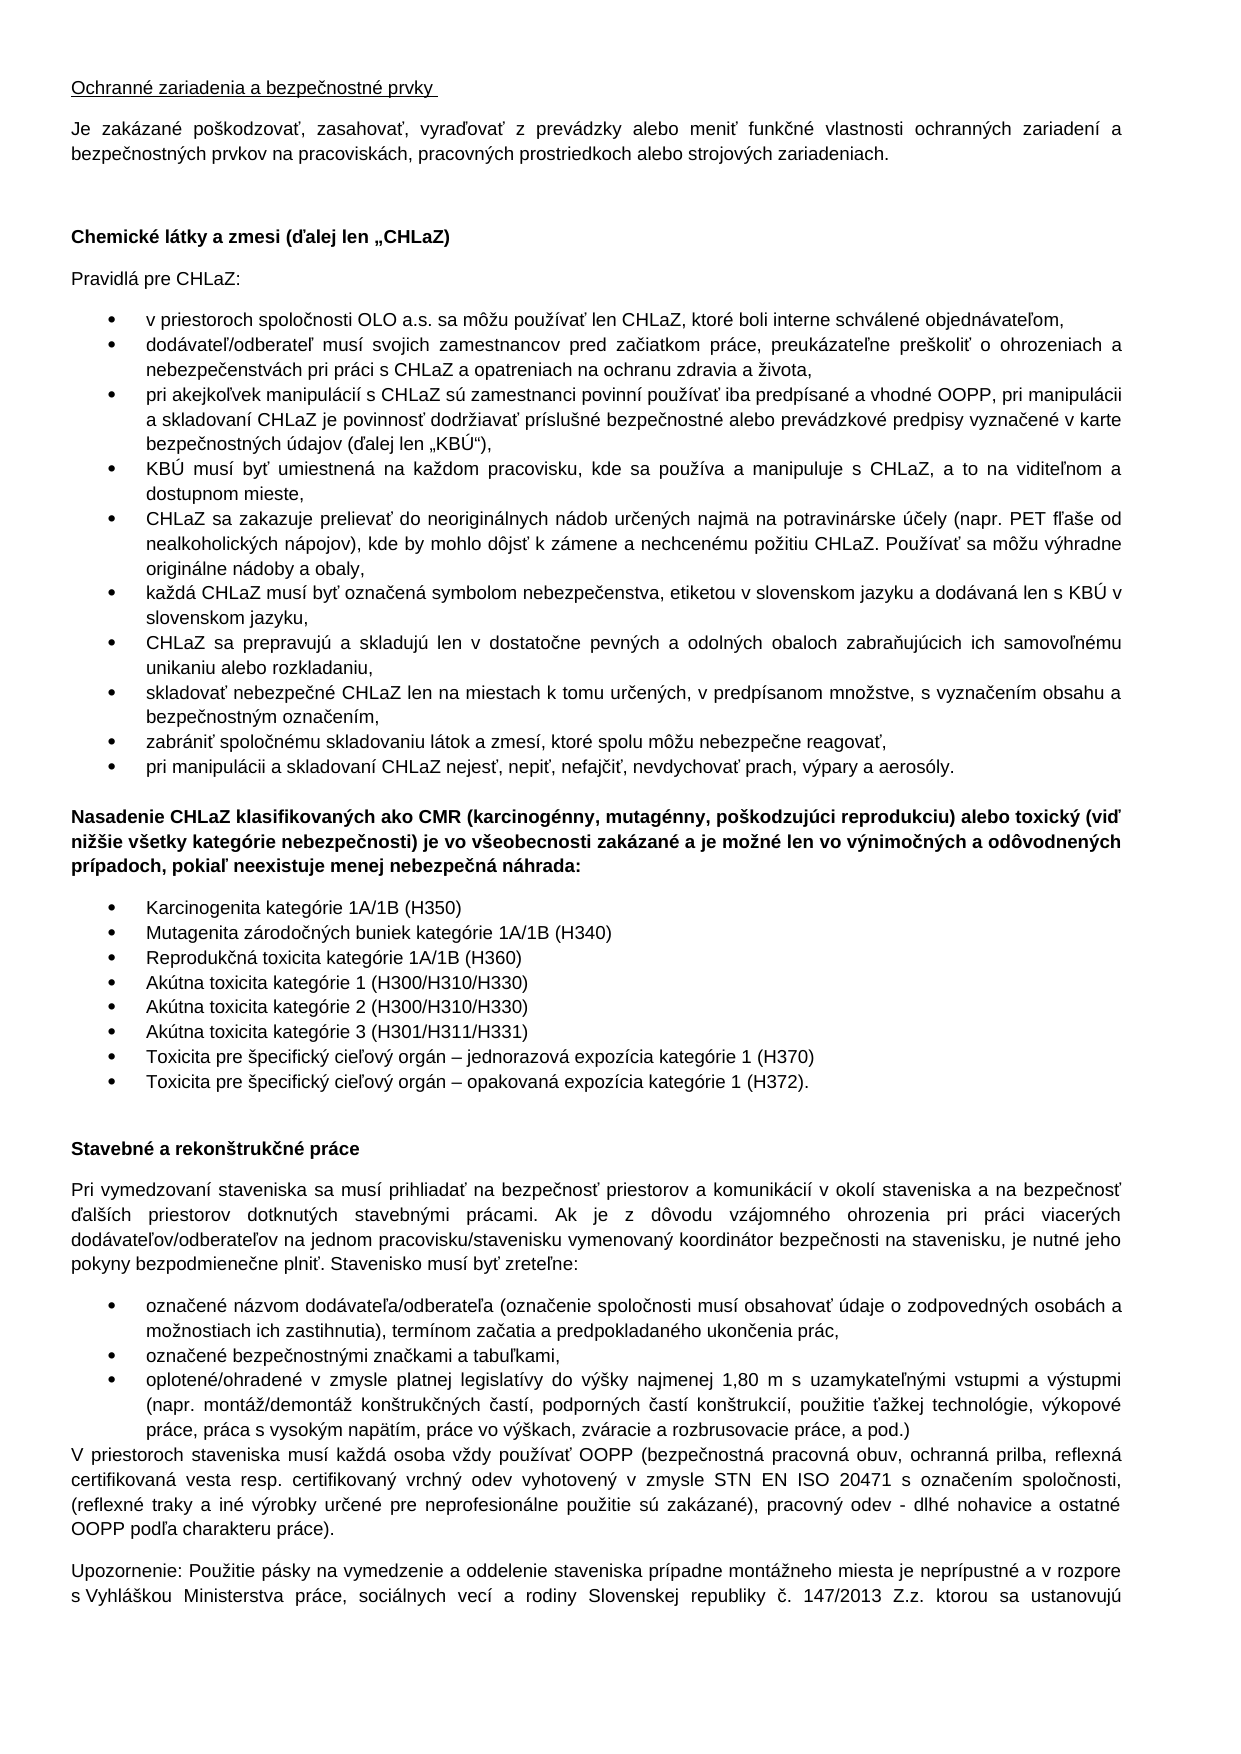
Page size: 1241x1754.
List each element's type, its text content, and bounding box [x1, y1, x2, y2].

text Je zakázané poškodzovať, zasahovať, vyraďovať z prevádzky alebo meniť funkčné vlastnosti ochranných zariadení a bezpečnostných prvkov na pracoviskách, pracovných prostriedkoch alebo strojových zariadeniach. [71, 118, 1122, 164]
text Ochranné zariadenia a bezpečnostné prvky [71, 77, 1122, 98]
list Mutagenita zárodočných buniek kategórie 1A/1B (H340) [108, 922, 1122, 943]
list označené názvom dodávateľa/odberateľa (označenie spoločnosti musí obsahovať údaje o zodpovedných osobách a možnostiach ich zastihnutia), termínom začatia a predpokladaného ukončenia prác, [108, 1295, 1122, 1341]
list CHLaZ sa zakazuje prelievať do neoriginálnych nádob určených najmä na potravinárske účely (napr. PET fľaše od nealkoholických nápojov), kde by mohlo dôjsť k zámene a nechcenému požitiu CHLaZ. Používať sa môžu výhradne originálne nádoby a obaly, [108, 508, 1122, 579]
list CHLaZ sa prepravujú a skladujú len v dostatočne pevných a odolných obaloch zabraňujúcich ich samovoľnému unikaniu alebo rozkladaniu, [108, 632, 1122, 678]
list pri akejkoľvek manipulácií s CHLaZ sú zamestnanci povinní používať iba predpísané a vhodné OOPP, pri manipulácii a skladovaní CHLaZ je povinnosť dodržiavať príslušné bezpečnostné alebo prevádzkové predpisy vyznačené v karte bezpečnostných údajov (ďalej len „KBÚ“), [108, 383, 1122, 455]
text Stavebné a rekonštrukčné práce [71, 1137, 1122, 1159]
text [71, 1559, 1122, 1606]
text Nasadenie CHLaZ klasifikovaných ako CMR (karcinogénny, mutagénny, poškodzujúci reprodukciu) alebo toxický (viď nižšie všetky kategórie nebezpečnosti) je vo všeobecnosti zakázané a je možné len vo výnimočných a odôvodnených prípadoch, pokiaľ neexistuje menej nebezpečná náhrada: [71, 806, 1122, 877]
list Karcinogenita kategórie 1A/1B (H350) [108, 897, 1122, 918]
list Akútna toxicita kategórie 2 (H300/H310/H330) [108, 996, 1122, 1018]
list v priestoroch spoločnosti OLO a.s. sa môžu používať len CHLaZ, ktoré boli interne schválené objednávateľom, [108, 309, 1122, 331]
list pri manipulácii a skladovaní CHLaZ nejesť, nepiť, nefajčiť, nevdychovať prach, výpary a aerosóly. [108, 756, 1122, 778]
list zabrániť spoločnému skladovaniu látok a zmesí, ktoré spolu môžu nebezpečne reagovať, [108, 731, 1122, 753]
list oplotené/ohradené v zmysle platnej legislatívy do výšky najmenej 1,80 m s uzamykateľnými vstupmi a výstupmi (napr. montáž/demontáž konštrukčných častí, podporných častí konštrukcií, použitie ťažkej technológie, výkopové práce, práca s vysokým napätím, práce vo výškach, zváracie a rozbrusovacie práce, a pod.) [108, 1369, 1122, 1441]
list každá CHLaZ musí byť označená symbolom nebezpečenstva, etiketou v slovenskom jazyku a dodávaná len s KBÚ v slovenskom jazyku, [108, 582, 1122, 628]
list Toxicita pre špecifický cieľový orgán – jednorazová expozícia kategórie 1 (H370) [108, 1046, 1122, 1068]
text V priestoroch staveniska musí každá osoba vždy používať OOPP (bezpečnostná pracovná obuv, ochranná prilba, reflexná certifikovaná vesta resp. certifikovaný vrchný odev vyhotovený v zmysle STN EN ISO 20471 s označením spoločnosti, (reflexné traky a iné výrobky určené pre neprofesionálne použitie sú zakázané), pracovný odev - dlhé nohavice a ostatné OOPP podľa charakteru práce). [71, 1444, 1122, 1540]
list Akútna toxicita kategórie 3 (H301/H311/H331) [108, 1021, 1122, 1043]
text Chemické látky a zmesi (ďalej len „CHLaZ) [71, 226, 1122, 247]
list Akútna toxicita kategórie 1 (H300/H310/H330) [108, 971, 1122, 993]
list dodávateľ/odberateľ musí svojich zamestnancov pred začiatkom práce, preukázateľne preškoliť o ohrozeniach a nebezpečenstvách pri práci s CHLaZ a opatreniach na ochranu zdravia a života, [108, 334, 1122, 380]
list označené bezpečnostnými značkami a tabuľkami, [108, 1344, 1122, 1366]
text Pravidlá pre CHLaZ: [71, 267, 1122, 289]
list skladovať nebezpečné CHLaZ len na miestach k tomu určených, v predpísanom množstve, s vyznačením obsahu a bezpečnostným označením, [108, 681, 1122, 728]
text Pri vymedzovaní staveniska sa musí prihliadať na bezpečnosť priestorov a komunikácií v okolí staveniska a na bezpečnosť ďalších priestorov dotknutých stavebnými prácami. Ak je z dôvodu vzájomného ohrozenia pri práci viacerých dodávateľov/odberateľov na jednom pracovisku/stavenisku vymenovaný koordinátor bezpečnosti na stavenisku, je nutné jeho pokyny bezpodmienečne plniť. Stavenisko musí byť zreteľne: [71, 1179, 1122, 1275]
list Reprodukčná toxicita kategórie 1A/1B (H360) [108, 947, 1122, 968]
list Toxicita pre špecifický cieľový orgán – opakovaná expozícia kategórie 1 (H372). [108, 1071, 1122, 1093]
list KBÚ musí byť umiestnená na každom pracovisku, kde sa používa a manipuluje s CHLaZ, a to na viditeľnom a dostupnom mieste, [108, 458, 1122, 504]
